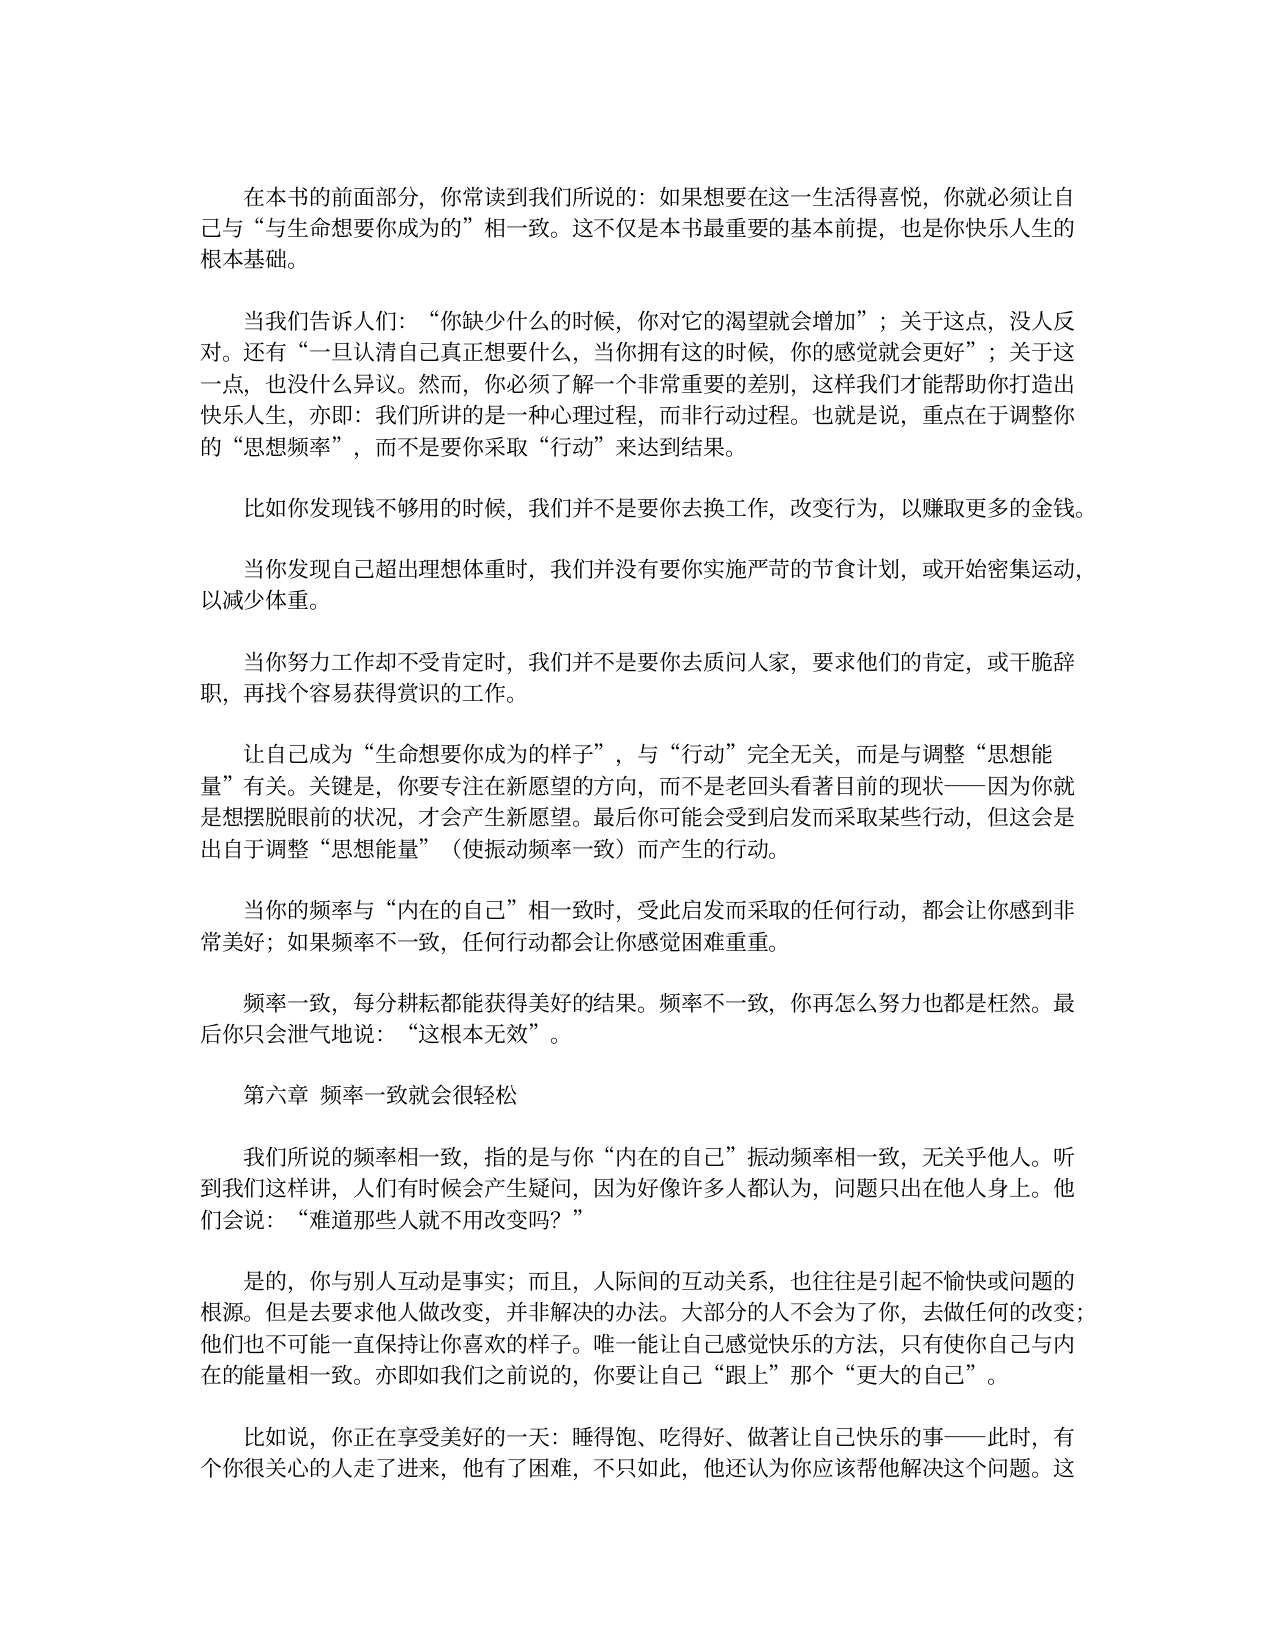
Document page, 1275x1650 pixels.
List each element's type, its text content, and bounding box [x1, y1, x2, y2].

text 第六章 频率一致就会很轻松 [200, 1079, 1075, 1110]
text 是的，你与别人互动是事实；而且，人际间的互动关系，也往往是引起不愉快或问题的根源。但是去要求他人做改变，并非解决的办法。大部分的人不会为了你，去做任何的改变；他们也不可能一直保持让你喜欢的样子。唯一能让自己感觉快乐的方法，只有使你自己与内在的能量相一致。亦即如我们之前说的，你要让自己“跟上”那个“更大的自己”。 [200, 1264, 1075, 1390]
text 当你发现自己超出理想体重时，我们并没有要你实施严苛的节食计划，或开始密集运动，以减少体重。 [200, 552, 1075, 615]
text 当我们告诉人们：“你缺少什么的时候，你对它的渴望就会增加”；关于这点，没人反对。还有“一旦认清自己真正想要什么，当你拥有这的时候，你的感觉就会更好”；关于这一点，也没什么异议。然而，你必须了解一个非常重要的差别，这样我们才能帮助你打造出快乐人生，亦即：我们所讲的是一种心理过程，而非行动过程。也就是说，重点在于调整你的“思想频率”，而不是要你采取“行动”来达到结果。 [200, 304, 1075, 461]
text 当你的频率与“内在的自己”相一致时，受此启发而采取的任何行动，都会让你感到非常美好；如果频率不一致，任何行动都会让你感觉困难重重。 [200, 893, 1075, 956]
text 频率一致，每分耕耘都能获得美好的结果。频率不一致，你再怎么努力也都是枉然。最后你只会泄气地说：“这根本无效”。 [200, 986, 1075, 1049]
text 比如你发现钱不够用的时候，我们并不是要你去换工作，改变行为，以赚取更多的金钱。 [200, 491, 1075, 522]
text 让自己成为“生命想要你成为的样子”，与“行动”完全无关，而是与调整“思想能量”有关。关键是，你要专注在新愿望的方向，而不是老回头看著目前的现状——因为你就是想摆脱眼前的状况，才会产生新愿望。最后你可能会受到启发而采取某些行动，但这会是出自于调整“思想能量”（使振动频率一致）而产生的行动。 [200, 738, 1075, 863]
text 我们所说的频率相一致，指的是与你“内在的自己”振动频率相一致，无关乎他人。听到我们这样讲，人们有时候会产生疑问，因为好像许多人都认为，问题只出在他人身上。他们会说：“难道那些人就不用改变吗？” [200, 1140, 1075, 1234]
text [200, 1420, 1075, 1483]
text 在本书的前面部分，你常读到我们所说的：如果想要在这一生活得喜悦，你就必须让自己与“与生命想要你成为的”相一致。这不仅是本书最重要的基本前提，也是你快乐人生的根本基础。 [200, 180, 1075, 274]
text 当你努力工作却不受肯定时，我们并不是要你去质问人家，要求他们的肯定，或干脆辞职，再找个容易获得赏识的工作。 [200, 645, 1075, 708]
